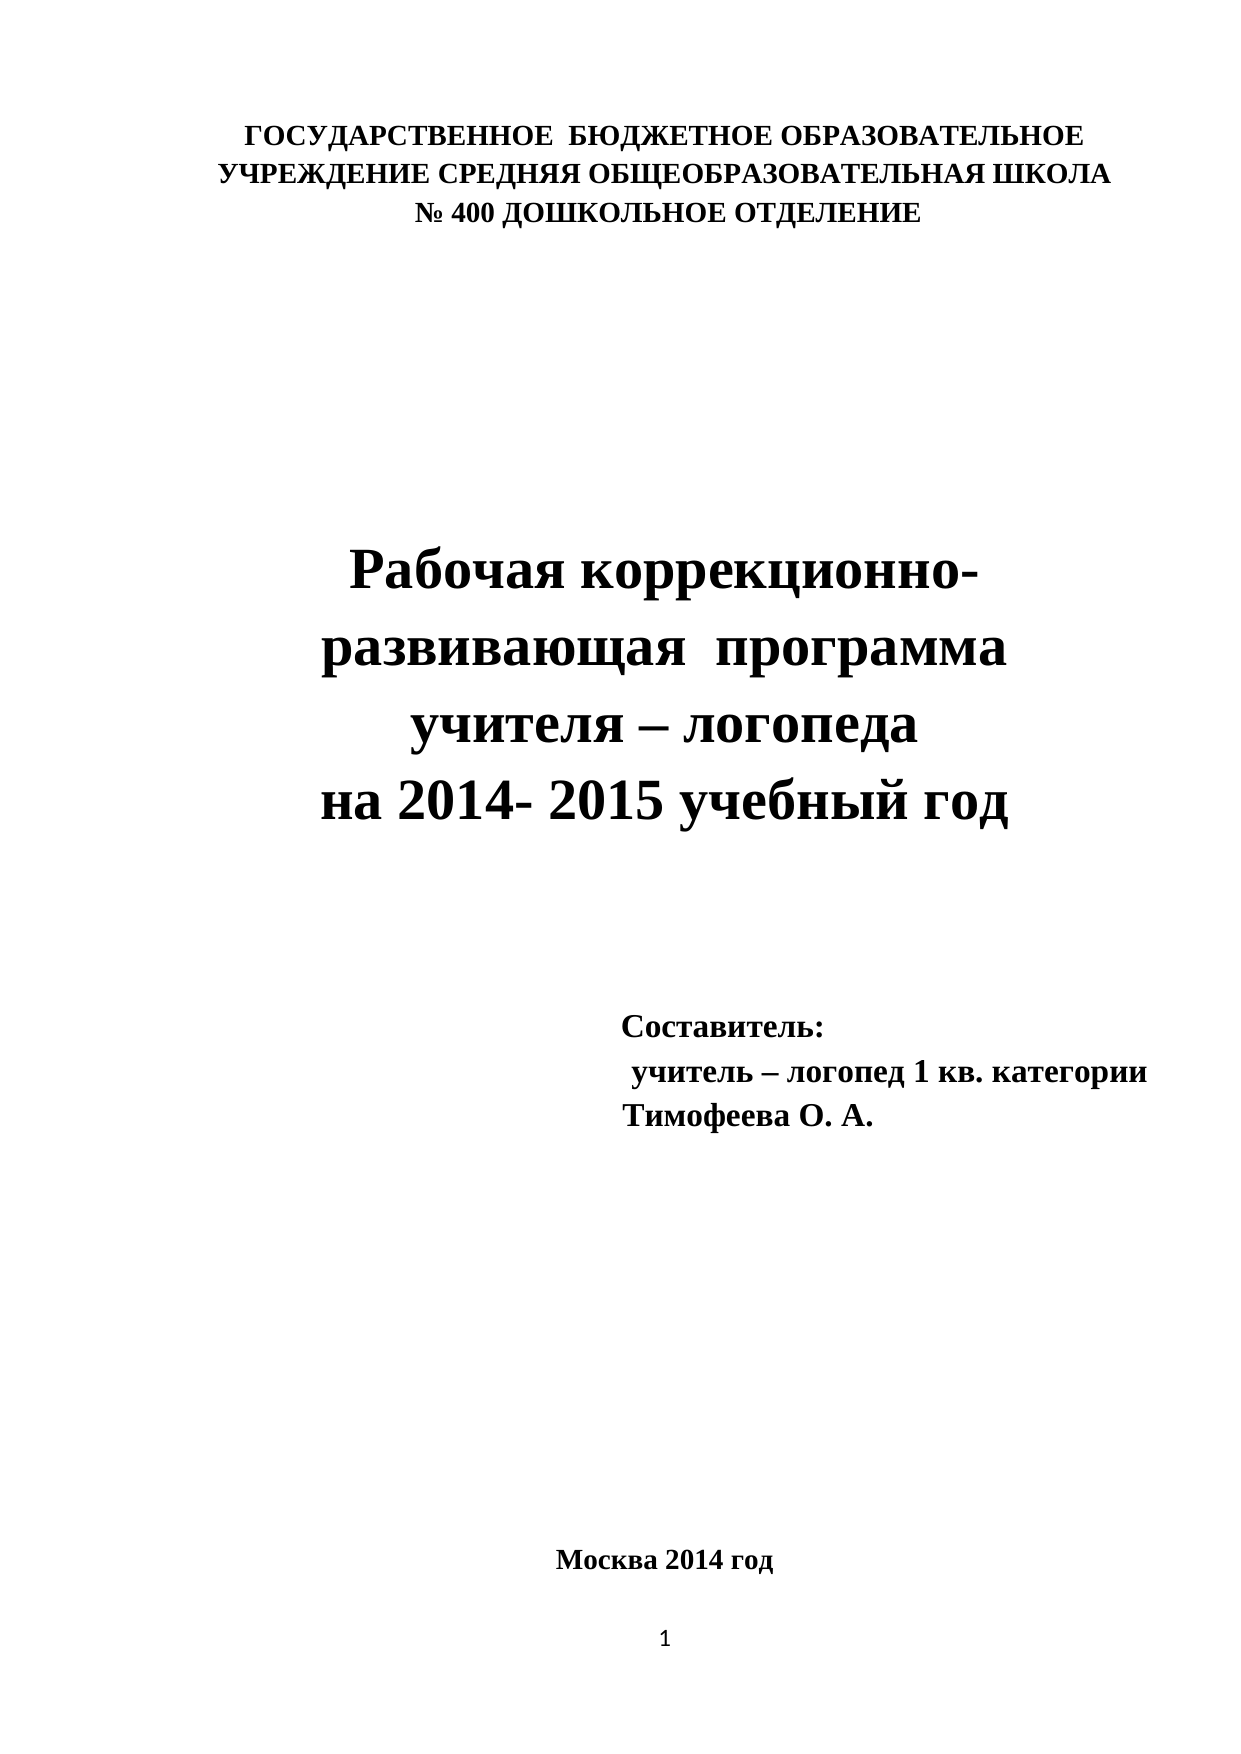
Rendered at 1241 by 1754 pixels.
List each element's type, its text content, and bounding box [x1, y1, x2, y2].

text учителя – логопеда [177, 688, 1152, 755]
text Тимофеева О. А. [177, 1095, 1152, 1133]
text учитель – логопед 1 кв. категории [177, 1051, 1152, 1089]
text на 2014- 2015 учебный год [177, 765, 1152, 832]
text Москва 2014 год [177, 1542, 1152, 1576]
text Рабочая коррекционно-развивающая программа [177, 534, 1152, 678]
text ГОСУДАРСТВЕННОЕ БЮДЖЕТНОЕ ОБРАЗОВАТЕЛЬНОЕ УЧРЕЖДЕНИЕ СРЕДНЯЯ ОБЩЕОБРАЗОВАТЕЛЬНАЯ ШКОЛА [177, 118, 1152, 190]
text Составитель: [177, 1007, 1152, 1045]
text № 400 ДОШКОЛЬНОЕ ОТДЕЛЕНИЕ [177, 195, 1152, 229]
